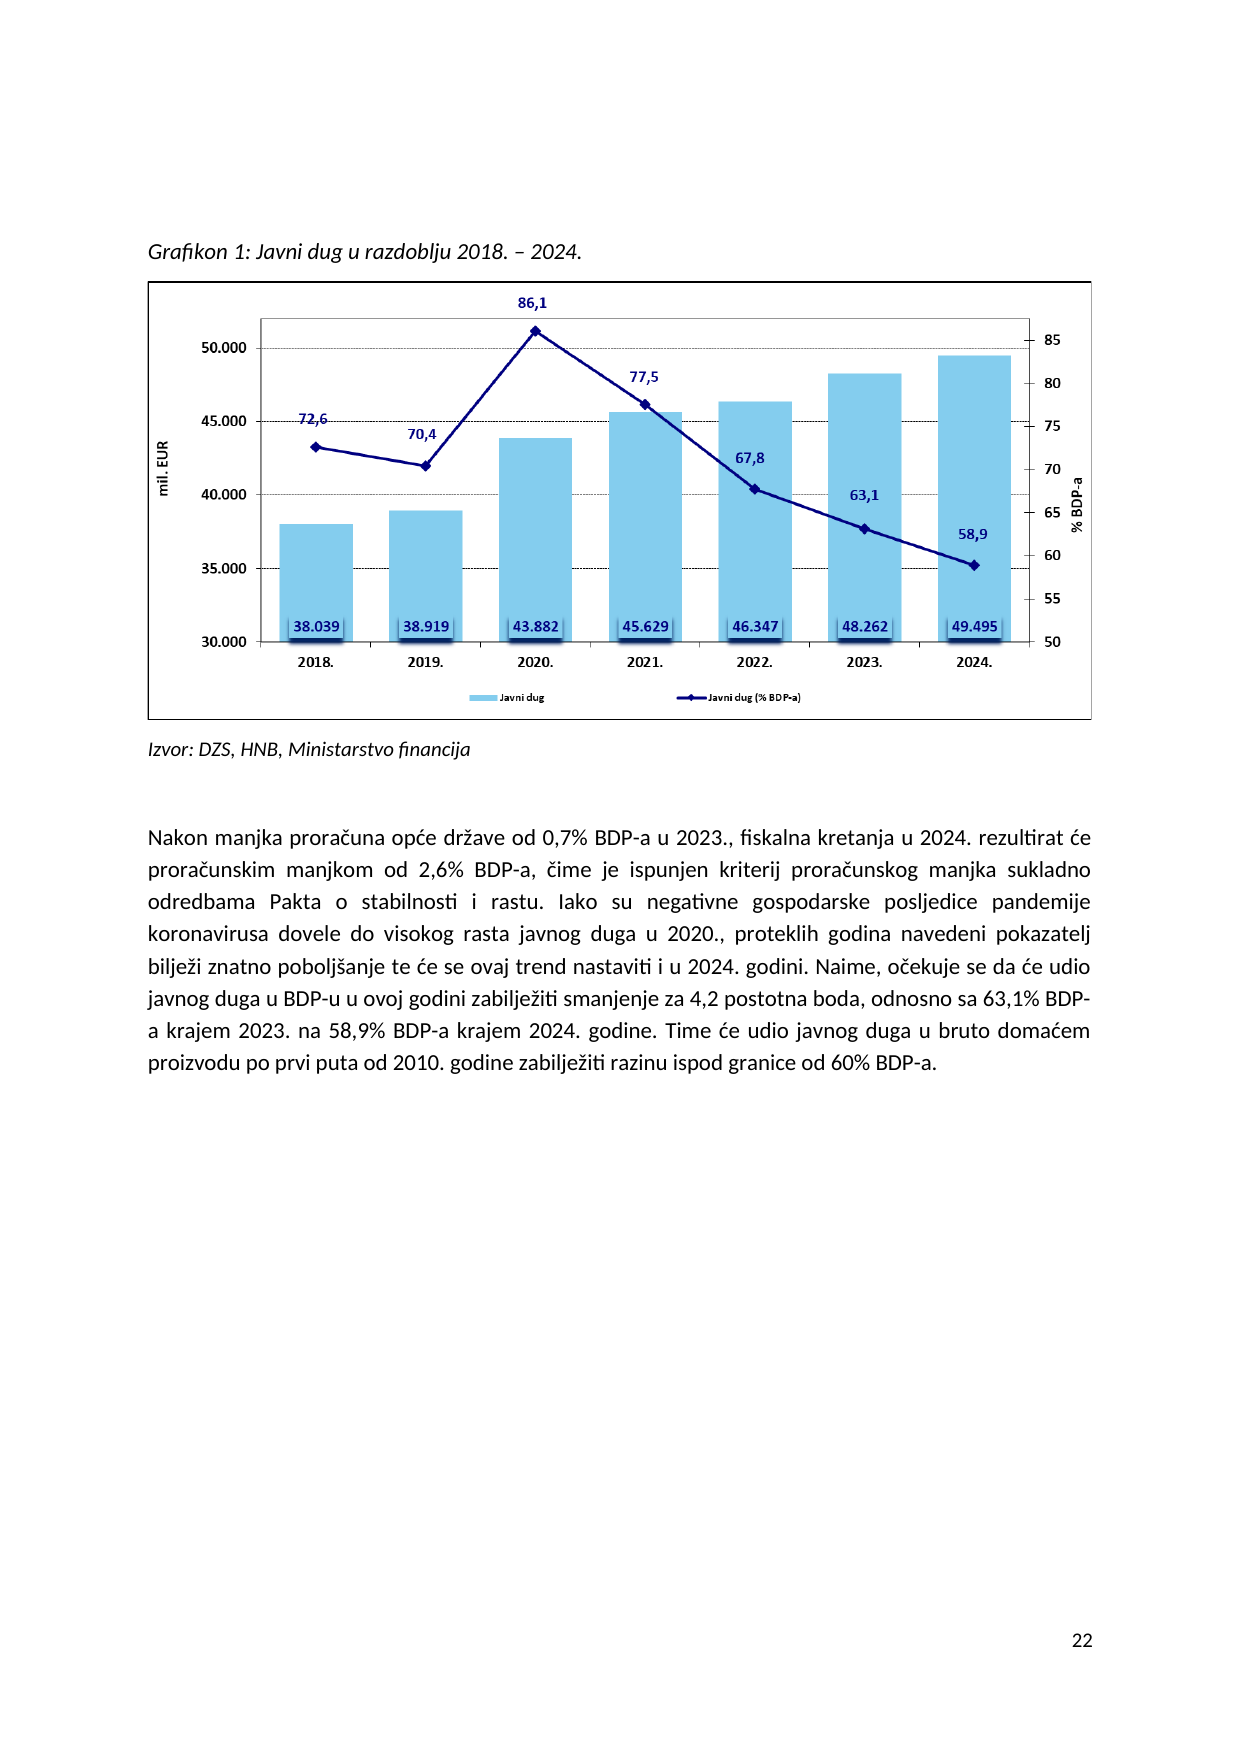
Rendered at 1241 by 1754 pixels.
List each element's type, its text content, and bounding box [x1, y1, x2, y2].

text Nakon manjka proračuna opće države od 0,7% BDP-a u 2023., fiskalna kretanja u 2024. rezultirat će proračunskim manjkom od 2,6% BDP-a, čime je ispunjen kriterij proračunskog manjka sukladno odredbama Pakta o stabilnosti i rastu. Iako su negativne gospodarske posljedice pandemije koronavirusa dovele do visokog rasta javnog duga u 2020., proteklih godina navedeni pokazatelj bilježi znatno poboljšanje te će se ovaj trend nastaviti i u 2024. godini. Naime, očekuje se da će udio javnog duga u BDP-u u ovoj godini zabilježiti smanjenje za 4,2 postotna boda, odnosno sa 63,1% BDP-a krajem 2023. na 58,9% BDP-a krajem 2024. godine. Time će udio javnog duga u bruto domaćem proizvodu po prvi puta od 2010. godine zabilježiti razinu ispod granice od 60% BDP-a. [148, 823, 1093, 1076]
picture [147, 281, 1092, 720]
text Izvor: DZS, HNB, Ministarstvo financija [148, 737, 1093, 762]
text Grafikon 1: Javni dug u razdoblju 2018. – 2024. [148, 237, 1093, 265]
